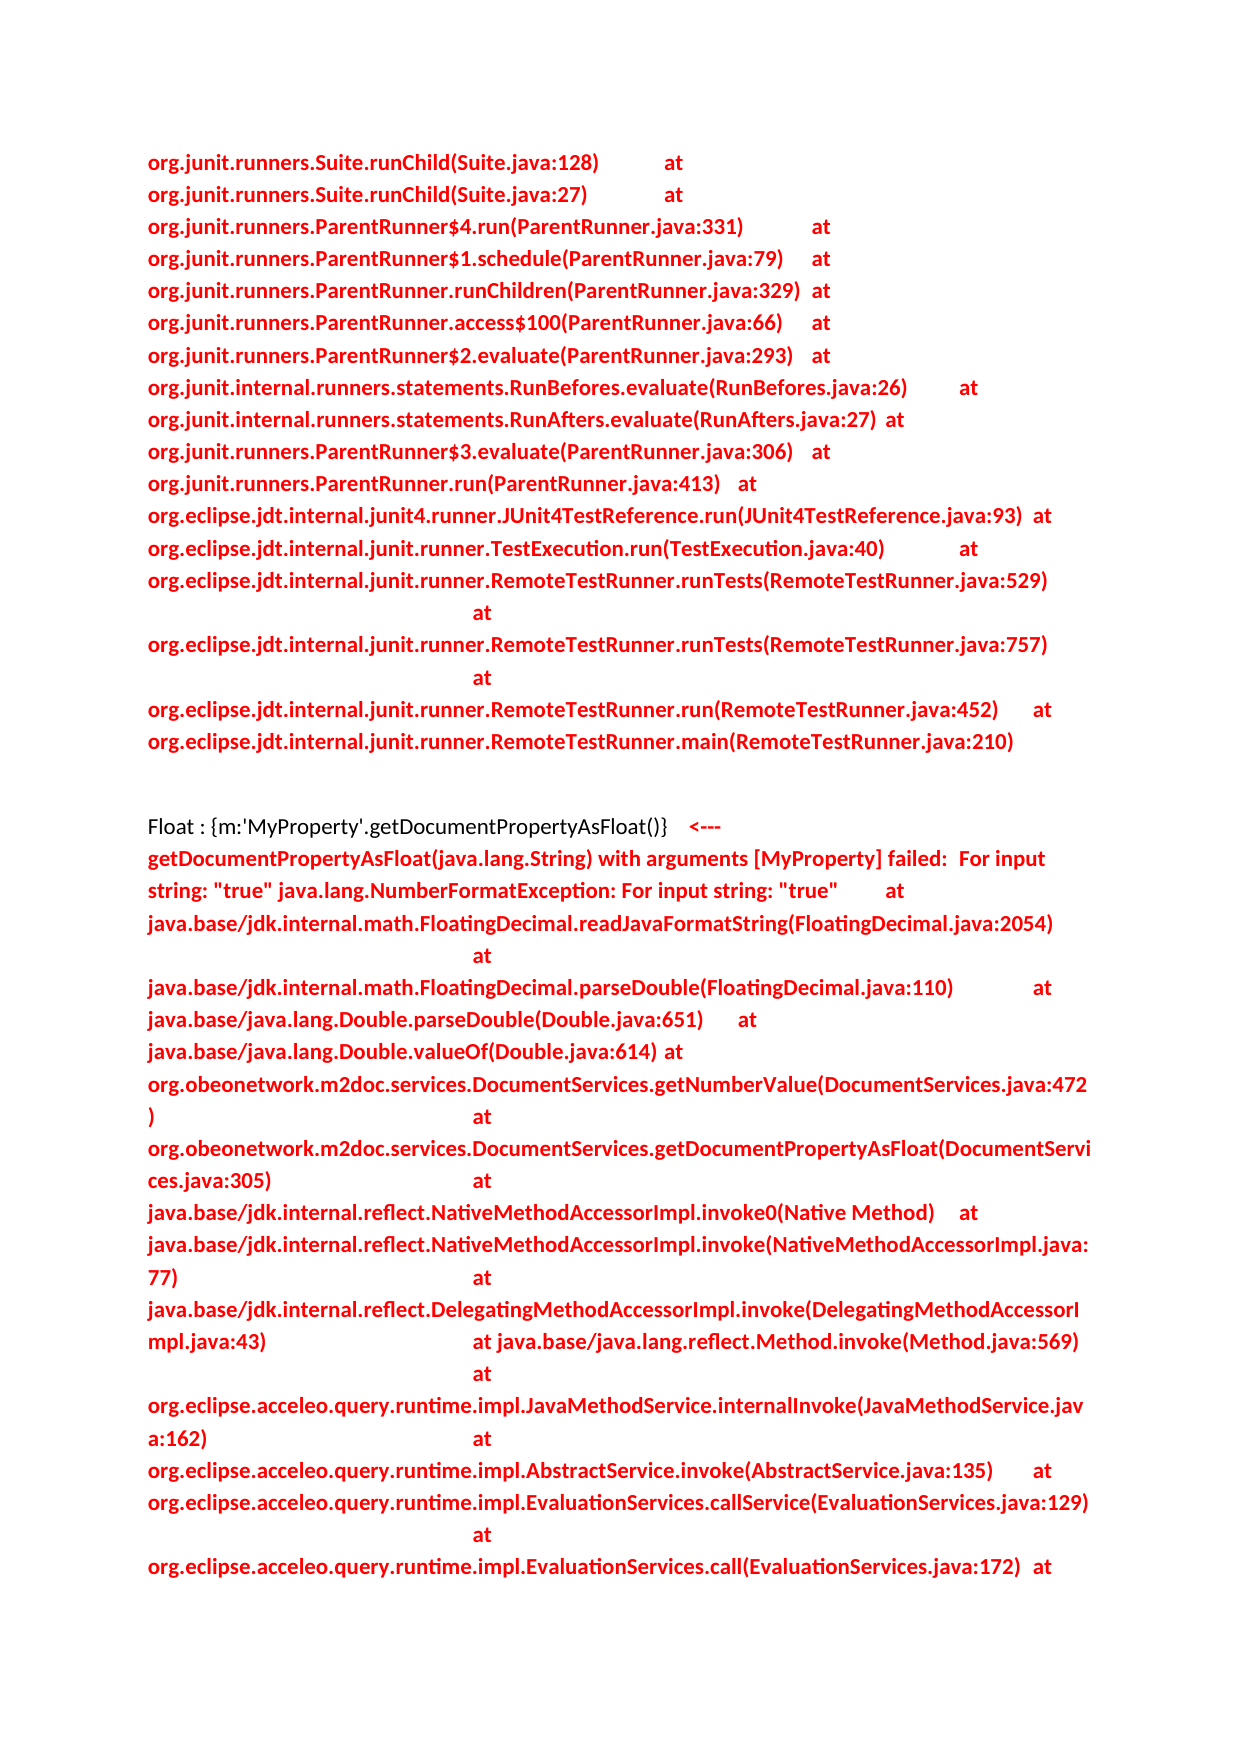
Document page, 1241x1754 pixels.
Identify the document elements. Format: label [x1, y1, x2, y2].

text [148, 148, 1093, 787]
text [148, 812, 1093, 1581]
